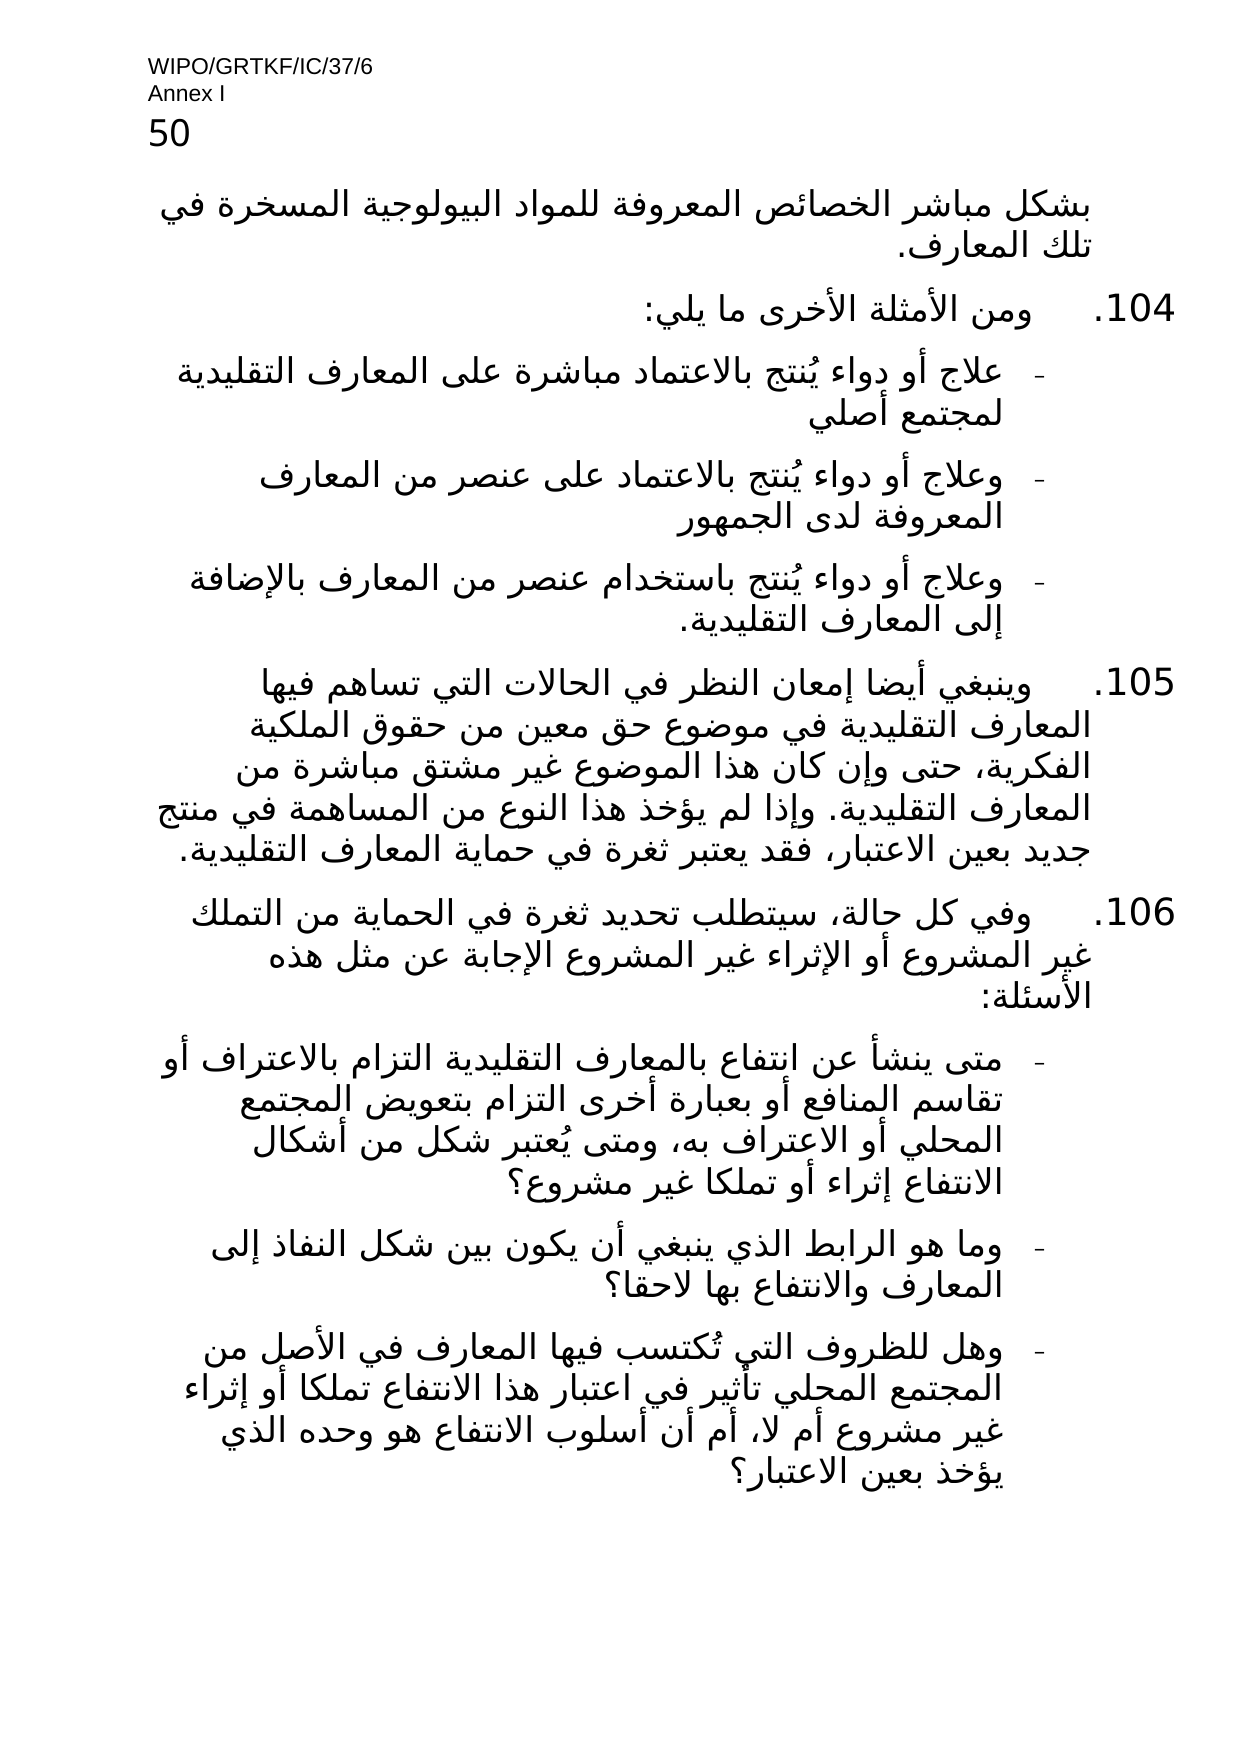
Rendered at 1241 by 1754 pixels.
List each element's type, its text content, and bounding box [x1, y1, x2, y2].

list وهل للظروف التي تُكتسب فيها المعارف في الأصل من المجتمع المحلي تأثير في اعتبار هذا الانتفاع تملكا أو إثراء غير مشروع أم لا، أم أن أسلوب الانتفاع هو وحده الذي يؤخذ بعين الاعتبار؟ [148, 1327, 1034, 1492]
list وعلاج أو دواء يُنتج باستخدام عنصر من المعارف بالإضافة إلى المعارف التقليدية. [148, 558, 1034, 640]
list متى ينشأ عن انتفاع بالمعارف التقليدية التزام بالاعتراف أو تقاسم المنافع أو بعبارة أخرى التزام بتعويض المجتمع المحلي أو الاعتراف به، ومتى يُعتبر شكل من أشكال الانتفاع إثراء أو تملكا غير مشروع؟ [148, 1037, 1034, 1202]
list وعلاج أو دواء يُنتج بالاعتماد على عنصر من المعارف المعروفة لدى الجمهور [148, 454, 1034, 537]
text وينبغي أيضا إمعان النظر في الحالات التي تساهم فيها المعارف التقليدية في موضوع حق معين من حقوق الملكية الفكرية، حتى وإن كان هذا الموضوع غير مشتق مباشرة من المعارف التقليدية. وإذا لم يؤخذ هذا النوع من المساهمة في منتج جديد بعين الاعتبار، فقد يعتبر ثغرة في حماية المعارف التقليدية. [148, 661, 1092, 870]
list علاج أو دواء يُنتج بالاعتماد مباشرة على المعارف التقليدية لمجتمع أصلي [148, 351, 1034, 433]
text ومن الأمثلة الأخرى ما يلي: [148, 287, 1092, 330]
text وفي كل حالة، سيتطلب تحديد ثغرة في الحماية من التملك غير المشروع أو الإثراء غير المشروع الإجابة عن مثل هذه الأسئلة: [148, 891, 1092, 1017]
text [148, 183, 1092, 266]
list وما هو الرابط الذي ينبغي أن يكون بين شكل النفاذ إلى المعارف والانتفاع بها لاحقا؟ [148, 1223, 1034, 1306]
